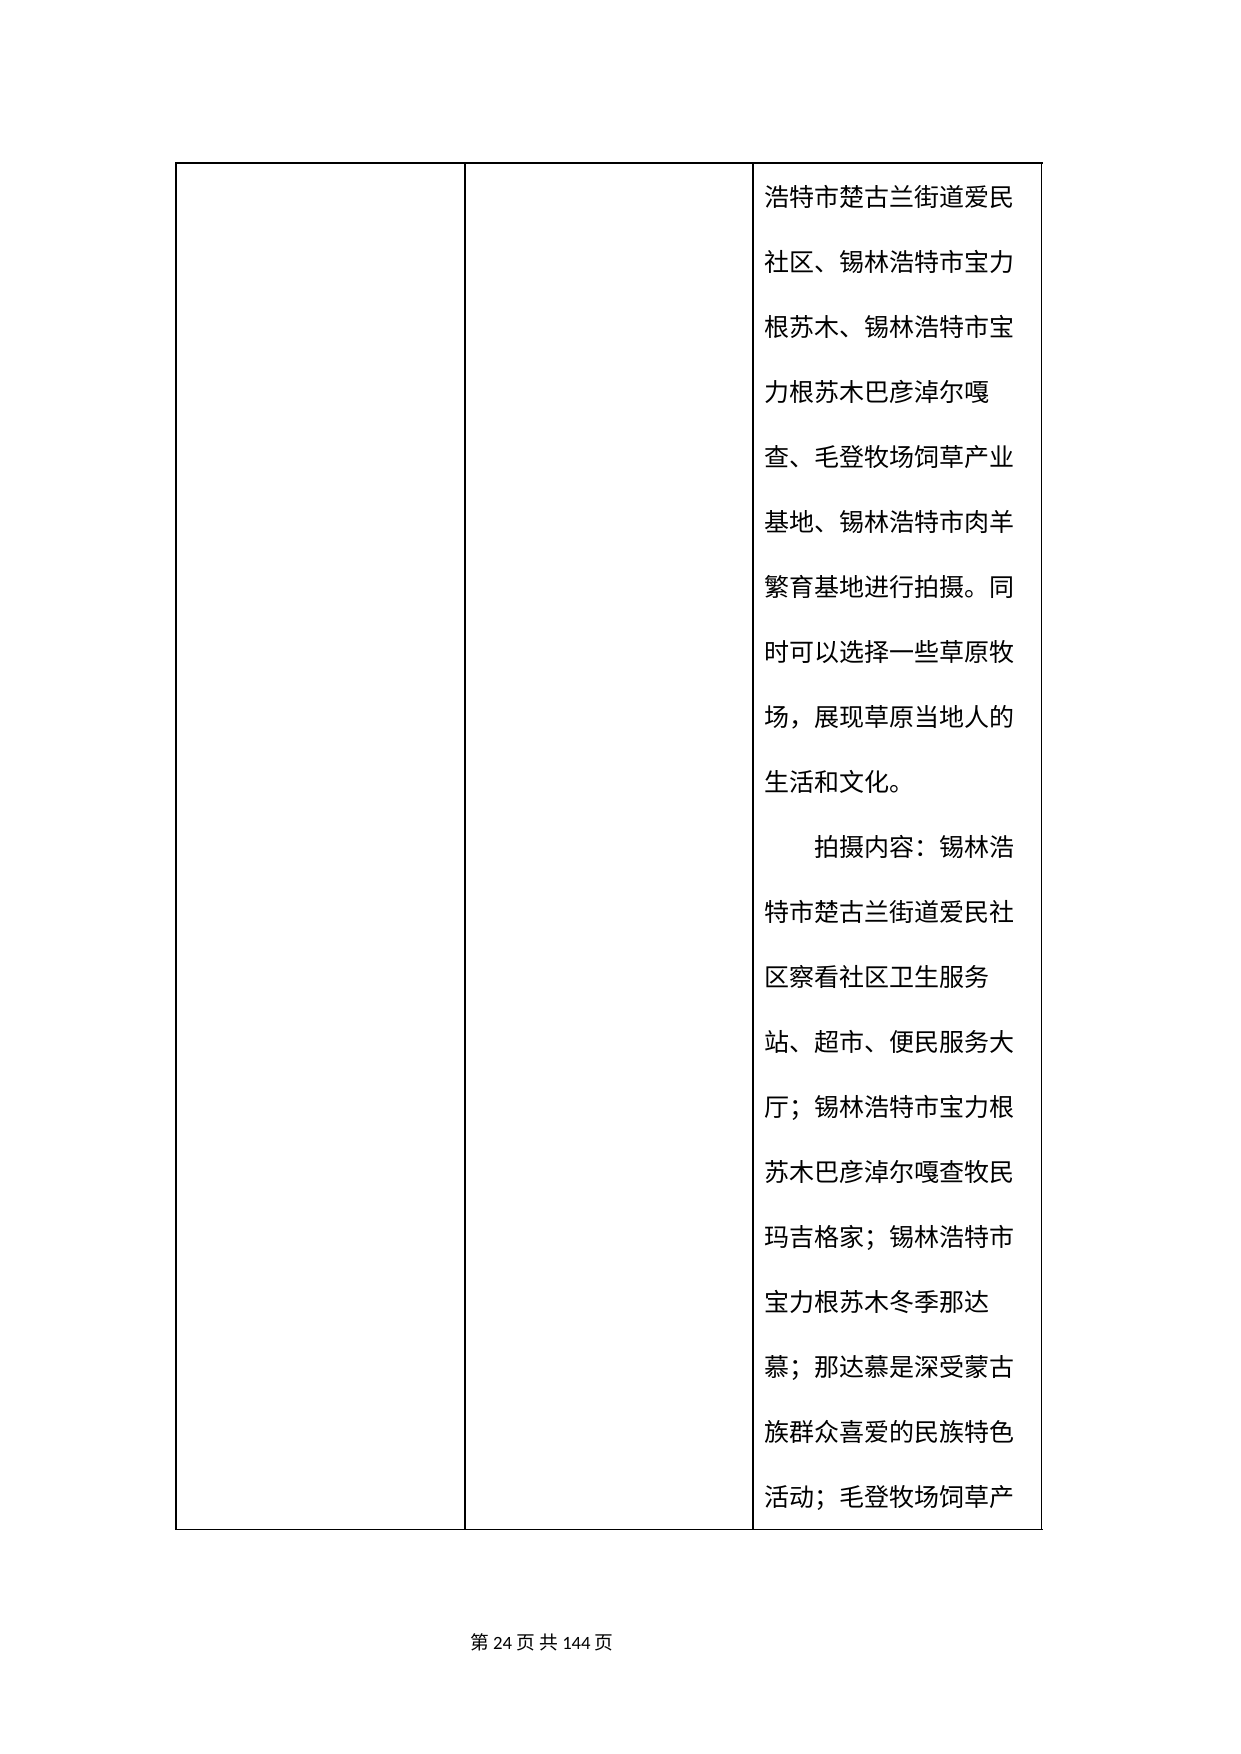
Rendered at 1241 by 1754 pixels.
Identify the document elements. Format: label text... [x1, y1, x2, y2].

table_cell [754, 164, 1041, 1528]
table_cell [466, 164, 752, 1528]
table_cell 1 [177, 164, 464, 1528]
